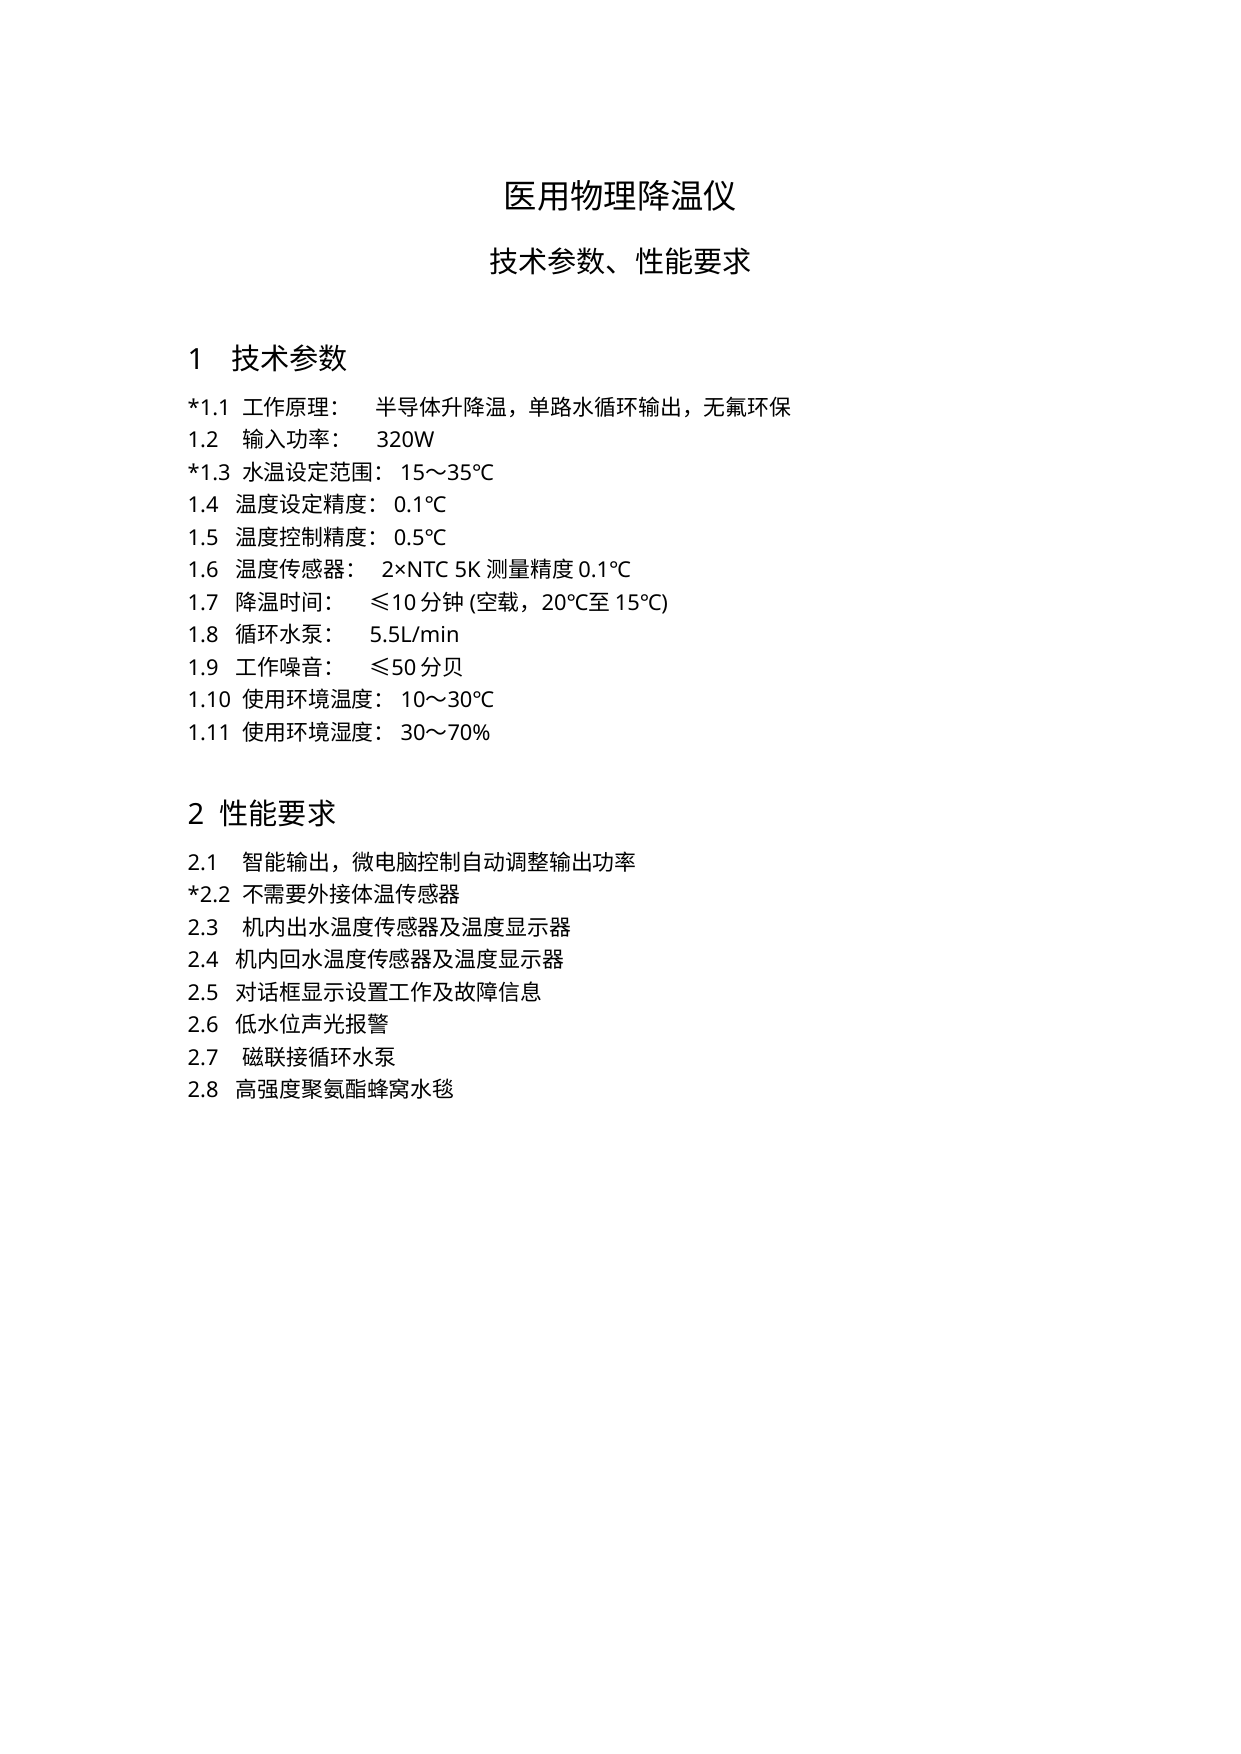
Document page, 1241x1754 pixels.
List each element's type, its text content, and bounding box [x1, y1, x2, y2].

text 1.6 温度传感器： 2×NTC 5K 测量精度0.1℃ [187, 552, 1053, 584]
text 1.2 输入功率： 320W [187, 422, 1053, 454]
text 1.10 使用环境温度： 10～30℃ [187, 682, 1053, 714]
text *1.1 工作原理： 半导体升降温，单路水循环输出，无氟环保 [187, 389, 1053, 422]
text 1.9 工作噪音： ≤50分贝 [187, 649, 1053, 682]
text 2.1 智能输出，微电脑控制自动调整输出功率 [187, 844, 1053, 877]
text 2.8 高强度聚氨酯蜂窝水毯 [187, 1072, 1053, 1104]
text 1.4 温度设定精度： 0.1℃ [187, 487, 1053, 519]
text 2 性能要求 [187, 779, 1053, 844]
text 1.7 降温时间： ≤10分钟 (空载，20℃至15℃) [187, 584, 1053, 617]
text 1.11 使用环境湿度： 30～70% [187, 714, 1053, 747]
text 1 技术参数 [187, 324, 1053, 389]
text *1.3 水温设定范围： 15～35℃ [187, 454, 1053, 487]
text 技术参数、性能要求 [187, 227, 1053, 292]
text 2.5 对话框显示设置工作及故障信息 [187, 974, 1053, 1007]
text 1.8 循环水泵： 5.5L/min [187, 617, 1053, 649]
text 2.7 磁联接循环水泵 [187, 1039, 1053, 1072]
text 医用物理降温仪 [187, 162, 1053, 227]
text 2.4 机内回水温度传感器及温度显示器 [187, 942, 1053, 974]
text 1.5 温度控制精度： 0.5℃ [187, 519, 1053, 552]
text 2.6 低水位声光报警 [187, 1007, 1053, 1039]
text 2.3 机内出水温度传感器及温度显示器 [187, 909, 1053, 942]
text *2.2 不需要外接体温传感器 [187, 877, 1053, 909]
